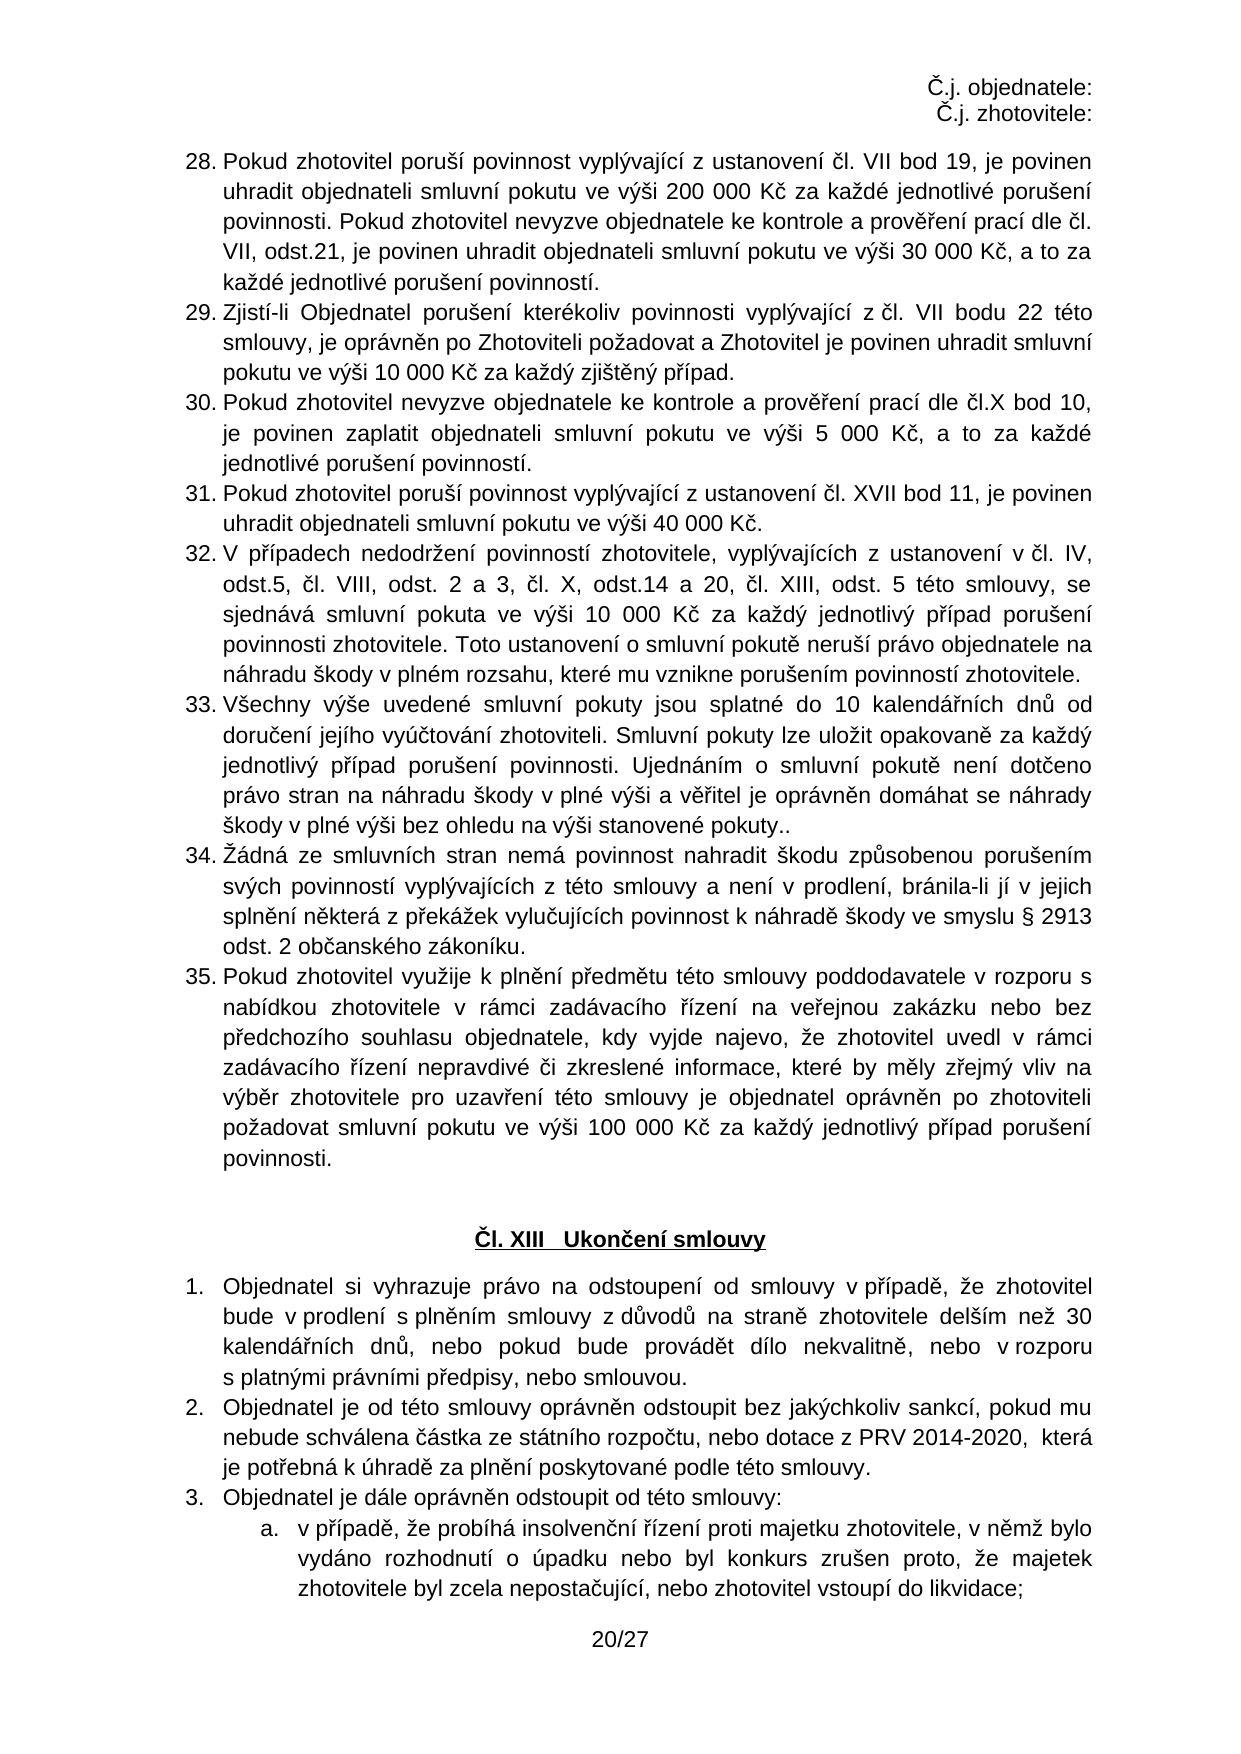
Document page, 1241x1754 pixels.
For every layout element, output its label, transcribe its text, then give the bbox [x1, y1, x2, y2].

list Žádná ze smluvních stran nemá povinnost nahradit škodu způsobenou porušením svých povinností vyplývajících z této smlouvy a není v prodlení, bránila-li jí v jejich splnění některá z překážek vylučujících povinnost k náhradě škody ve smyslu § 2913 odst. 2 občanského zákoníku. [185, 842, 1093, 959]
list Objednatel je dále oprávněn odstoupit od této smlouvy: [185, 1484, 1093, 1511]
list Pokud zhotovitel využije k plnění předmětu této smlouvy poddodavatele v rozporu s nabídkou zhotovitele v rámci zadávacího řízení na veřejnou zakázku nebo bez předchozího souhlasu objednatele, kdy vyjde najevo, že zhotovitel uvedl v rámci zadávacího řízení nepravdivé či zkreslené informace, které by měly zřejmý vliv na výběr zhotovitele pro uzavření této smlouvy je objednatel oprávněn po zhotoviteli požadovat smluvní pokutu ve výši 100 000 Kč za každý jednotlivý případ porušení povinnosti. [185, 963, 1093, 1171]
list Objednatel je od této smlouvy oprávněn odstoupit bez jakýchkoliv sankcí, pokud mu nebude schválena částka ze státního rozpočtu, nebo dotace z PRV 2014-2020, která je potřebná k úhradě za plnění poskytované podle této smlouvy. [185, 1394, 1093, 1481]
list V případech nedodržení povinností zhotovitele, vyplývajících z ustanovení v čl. IV, odst.5, čl. VIII, odst. 2 a 3, čl. X, odst.14 a 20, čl. XIII, odst. 5 této smlouvy, se sjednává smluvní pokuta ve výši 10 000 Kč za každý jednotlivý případ porušení povinnosti zhotovitele. Toto ustanovení o smluvní pokutě neruší právo objednatele na náhradu škody v plném rozsahu, které mu vznikne porušením povinností zhotovitele. [185, 540, 1093, 687]
text Čl. XIII Ukončení smlouvy [148, 1226, 1093, 1252]
list Pokud zhotovitel poruší povinnost vyplývající z ustanovení čl. XVII bod 11, je povinen uhradit objednateli smluvní pokutu ve výši 40 000 Kč. [185, 480, 1093, 536]
list Zjistí-li Objednatel porušení kterékoliv povinnosti vyplývající z čl. VII bodu 22 této smlouvy, je oprávněn po Zhotoviteli požadovat a Zhotovitel je povinen uhradit smluvní pokutu ve výši 10 000 Kč za každý zjištěný případ. [185, 299, 1093, 385]
list Pokud zhotovitel poruší povinnost vyplývající z ustanovení čl. VII bod 19, je povinen uhradit objednateli smluvní pokutu ve výši 200 000 Kč za každé jednotlivé porušení povinnosti. Pokud zhotovitel nevyzve objednatele ke kontrole a prověření prací dle čl. VII, odst.21, je povinen uhradit objednateli smluvní pokutu ve výši 30 000 Kč, a to za každé jednotlivé porušení povinností. [185, 148, 1093, 295]
list v případě, že probíhá insolvenční řízení proti majetku zhotovitele, v němž bylo vydáno rozhodnutí o úpadku nebo byl konkurs zrušen proto, že majetek zhotovitele byl zcela nepostačující, nebo zhotovitel vstoupí do likvidace; [260, 1514, 1093, 1601]
list Pokud zhotovitel nevyzve objednatele ke kontrole a prověření prací dle čl.X bod 10, je povinen zaplatit objednateli smluvní pokutu ve výši 5 000 Kč, a to za každé jednotlivé porušení povinností. [185, 389, 1093, 476]
list Všechny výše uvedené smluvní pokuty jsou splatné do 10 kalendářních dnů od doručení jejího vyúčtování zhotoviteli. Smluvní pokuty lze uložit opakovaně za každý jednotlivý případ porušení povinnosti. Ujednáním o smluvní pokutě není dotčeno právo stran na náhradu škody v plné výši a věřitel je oprávněn domáhat se náhrady škody v plné výši bez ohledu na výši stanovené pokuty.. [185, 691, 1093, 838]
list Objednatel si vyhrazuje právo na odstoupení od smlouvy v případě, že zhotovitel bude v prodlení s plněním smlouvy z důvodů na straně zhotovitele delším než 30 kalendářních dnů, nebo pokud bude provádět dílo nekvalitně, nebo v rozporu s platnými právními předpisy, nebo smlouvou. [185, 1273, 1093, 1390]
